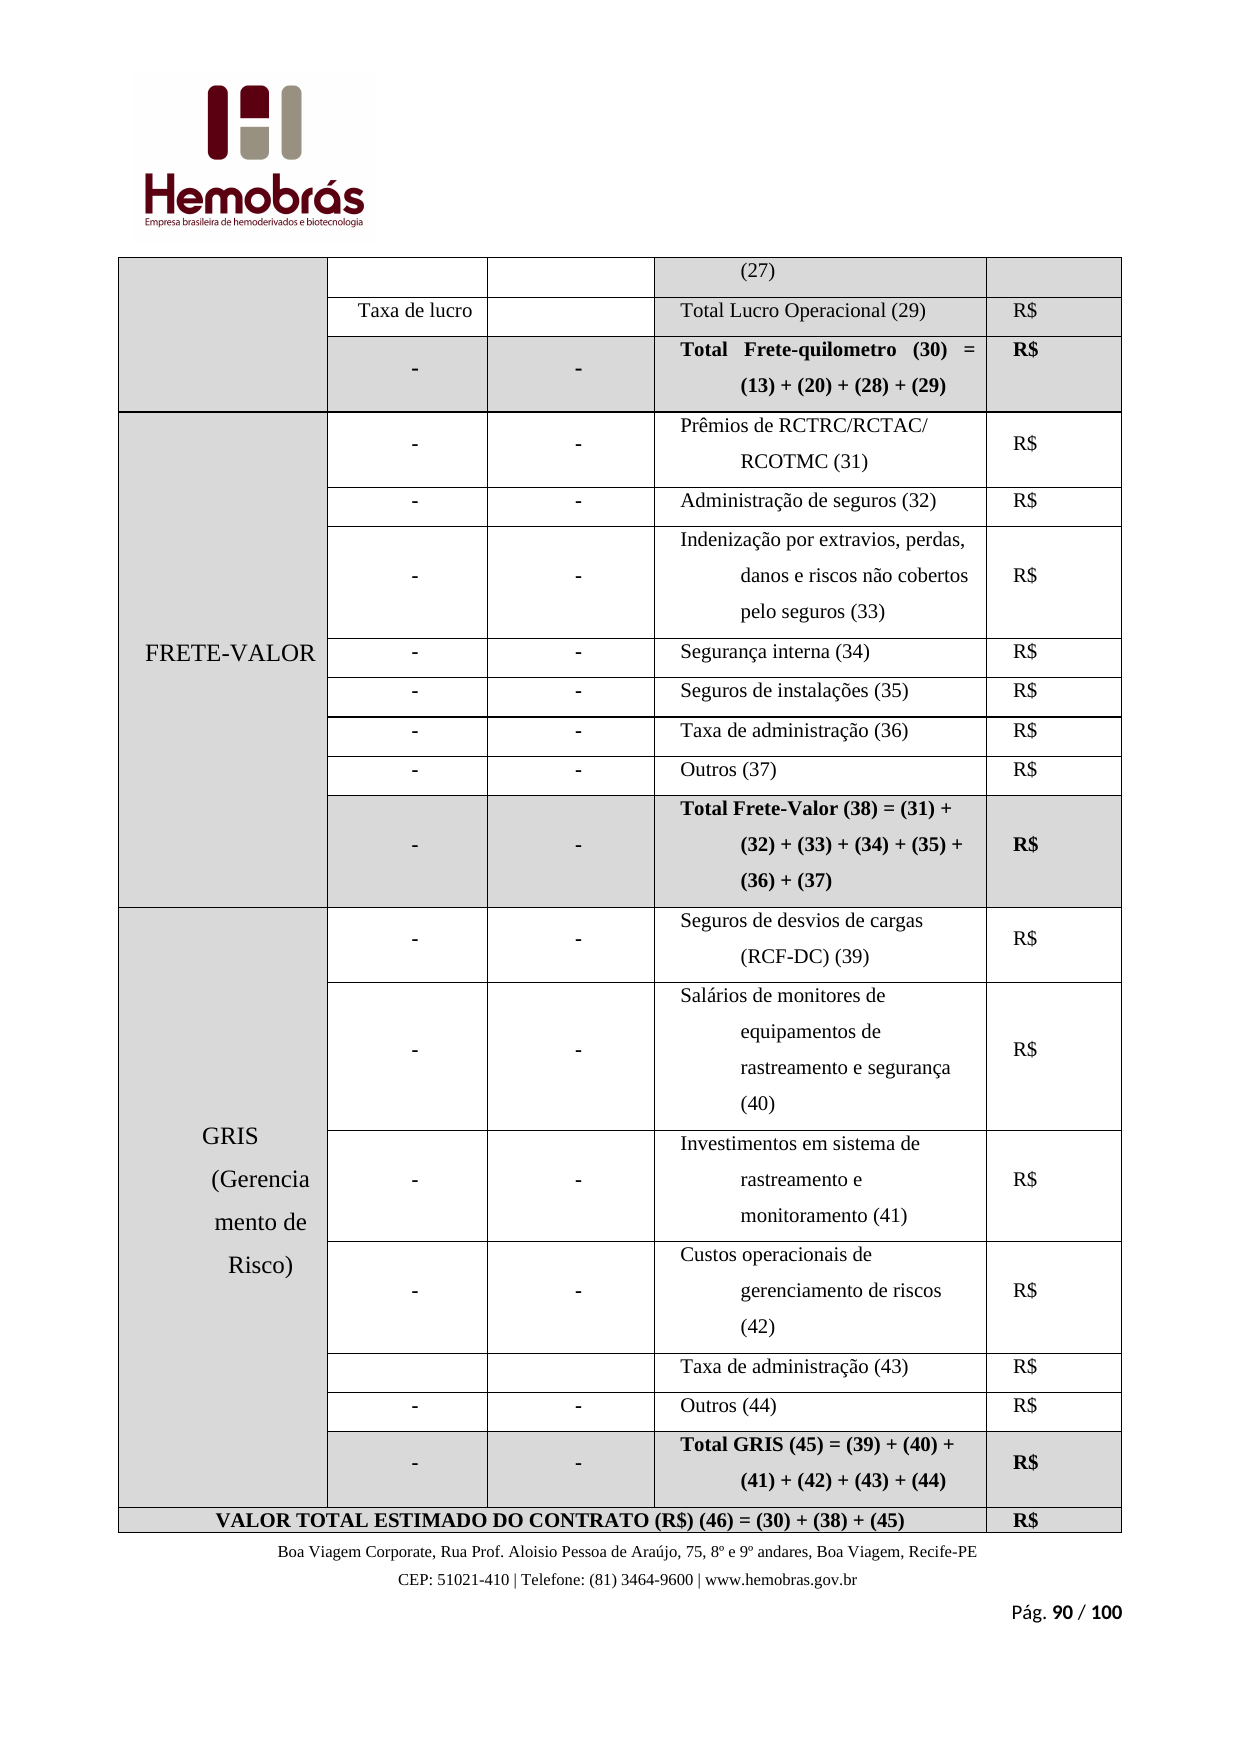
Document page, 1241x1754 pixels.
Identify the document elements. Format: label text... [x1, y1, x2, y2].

table_cell - [488, 488, 654, 526]
table_cell Indenização por extravios, perdas, danos e riscos não cobertos pelo seguros (33) [655, 527, 986, 638]
table_cell - [328, 1131, 487, 1241]
table_cell - [328, 718, 487, 756]
table_cell R$ [987, 258, 1121, 297]
table_cell - [488, 678, 654, 716]
table_cell [488, 1354, 654, 1392]
table_cell R$ [987, 639, 1121, 677]
table_cell Prêmios de RCTRC/RCTAC/ RCOTMC (31) [655, 413, 986, 487]
table_cell - [328, 1432, 487, 1507]
table_cell - [328, 527, 487, 638]
table_cell - [328, 639, 487, 677]
table_cell - [328, 678, 487, 716]
table_cell - [328, 337, 487, 411]
table_cell Seguros de desvios de cargas (RCF-DC) (39) [655, 908, 986, 982]
table_cell R$ [987, 718, 1121, 756]
table_cell Taxa de lucro [328, 298, 487, 336]
table_cell - [328, 757, 487, 795]
table_cell R$ [987, 1354, 1121, 1392]
table_cell R$ [987, 796, 1121, 907]
table_cell Seguros de instalações (35) [655, 678, 986, 716]
table_cell Total Frete-quilometro (30) = (13) + (20) + (28) + (29) [655, 337, 986, 411]
table_cell R$ [987, 527, 1121, 638]
table_cell - [328, 908, 487, 982]
table_cell Total Frete-Valor (38) = (31) + (32) + (33) + (34) + (35) + (36) + (37) [655, 796, 986, 907]
table_cell Taxa de administração (43) [655, 1354, 986, 1392]
table_cell Administração de seguros (32) [655, 488, 986, 526]
table_cell R$ [987, 298, 1121, 336]
table_cell - [328, 413, 487, 487]
table_cell Salários de monitores de equipamentos de rastreamento e segurança (40) [655, 983, 986, 1129]
table_cell R$ [987, 1508, 1121, 1532]
table_cell R$ [987, 1432, 1121, 1507]
table_cell - [328, 1393, 487, 1431]
table_cell - [488, 639, 654, 677]
table_cell GRIS (Gerenciamento de Risco) [119, 908, 327, 1507]
table_cell - [488, 718, 654, 756]
table_cell - [328, 488, 487, 526]
table_cell - [488, 1242, 654, 1352]
table_cell - [488, 908, 654, 982]
table_cell R$ [987, 337, 1121, 411]
table_cell Taxa de administração (36) [655, 718, 986, 756]
table_cell - [488, 983, 654, 1129]
table_cell Total GRIS (45) = (39) + (40) + (41) + (42) + (43) + (44) [655, 1432, 986, 1507]
table_cell - [488, 796, 654, 907]
table_cell Investimentos em sistema de rastreamento e monitoramento (41) [655, 1131, 986, 1241]
table_cell - [328, 1242, 487, 1352]
table_cell Outros (37) [655, 757, 986, 795]
table_cell R$ [987, 488, 1121, 526]
table_cell FRETE-VALOR [119, 413, 327, 907]
table_cell R$ [987, 1242, 1121, 1352]
table_cell - [328, 796, 487, 907]
table_cell - [488, 1393, 654, 1431]
table_cell - [488, 757, 654, 795]
table_cell Total DAT (28) = (21) + (22) + (23) + (24) + (25) + (26) + (27) [655, 258, 986, 297]
table_cell R$ [987, 983, 1121, 1129]
table_cell R$ [987, 1131, 1121, 1241]
table_cell - [488, 413, 654, 487]
table_cell Outros (44) [655, 1393, 986, 1431]
table_cell R$ [987, 757, 1121, 795]
table_cell R$ [987, 1393, 1121, 1431]
table_cell Total Lucro Operacional (29) [655, 298, 986, 336]
table_cell [328, 1354, 487, 1392]
picture [132, 73, 377, 243]
table_cell - [488, 1131, 654, 1241]
table_cell R$ [987, 678, 1121, 716]
table_cell VALOR TOTAL ESTIMADO DO CONTRATO (R$) (46) = (30) + (38) + (45) [119, 1508, 986, 1532]
table_cell R$ [987, 908, 1121, 982]
table_cell R$ [987, 413, 1121, 487]
table_cell Segurança interna (34) [655, 639, 986, 677]
table_cell - [328, 983, 487, 1129]
table_cell [488, 298, 654, 336]
table_cell - [488, 337, 654, 411]
table_cell - [488, 527, 654, 638]
table_cell Custos operacionais de gerenciamento de riscos (42) [655, 1242, 986, 1352]
table_cell - [488, 1432, 654, 1507]
